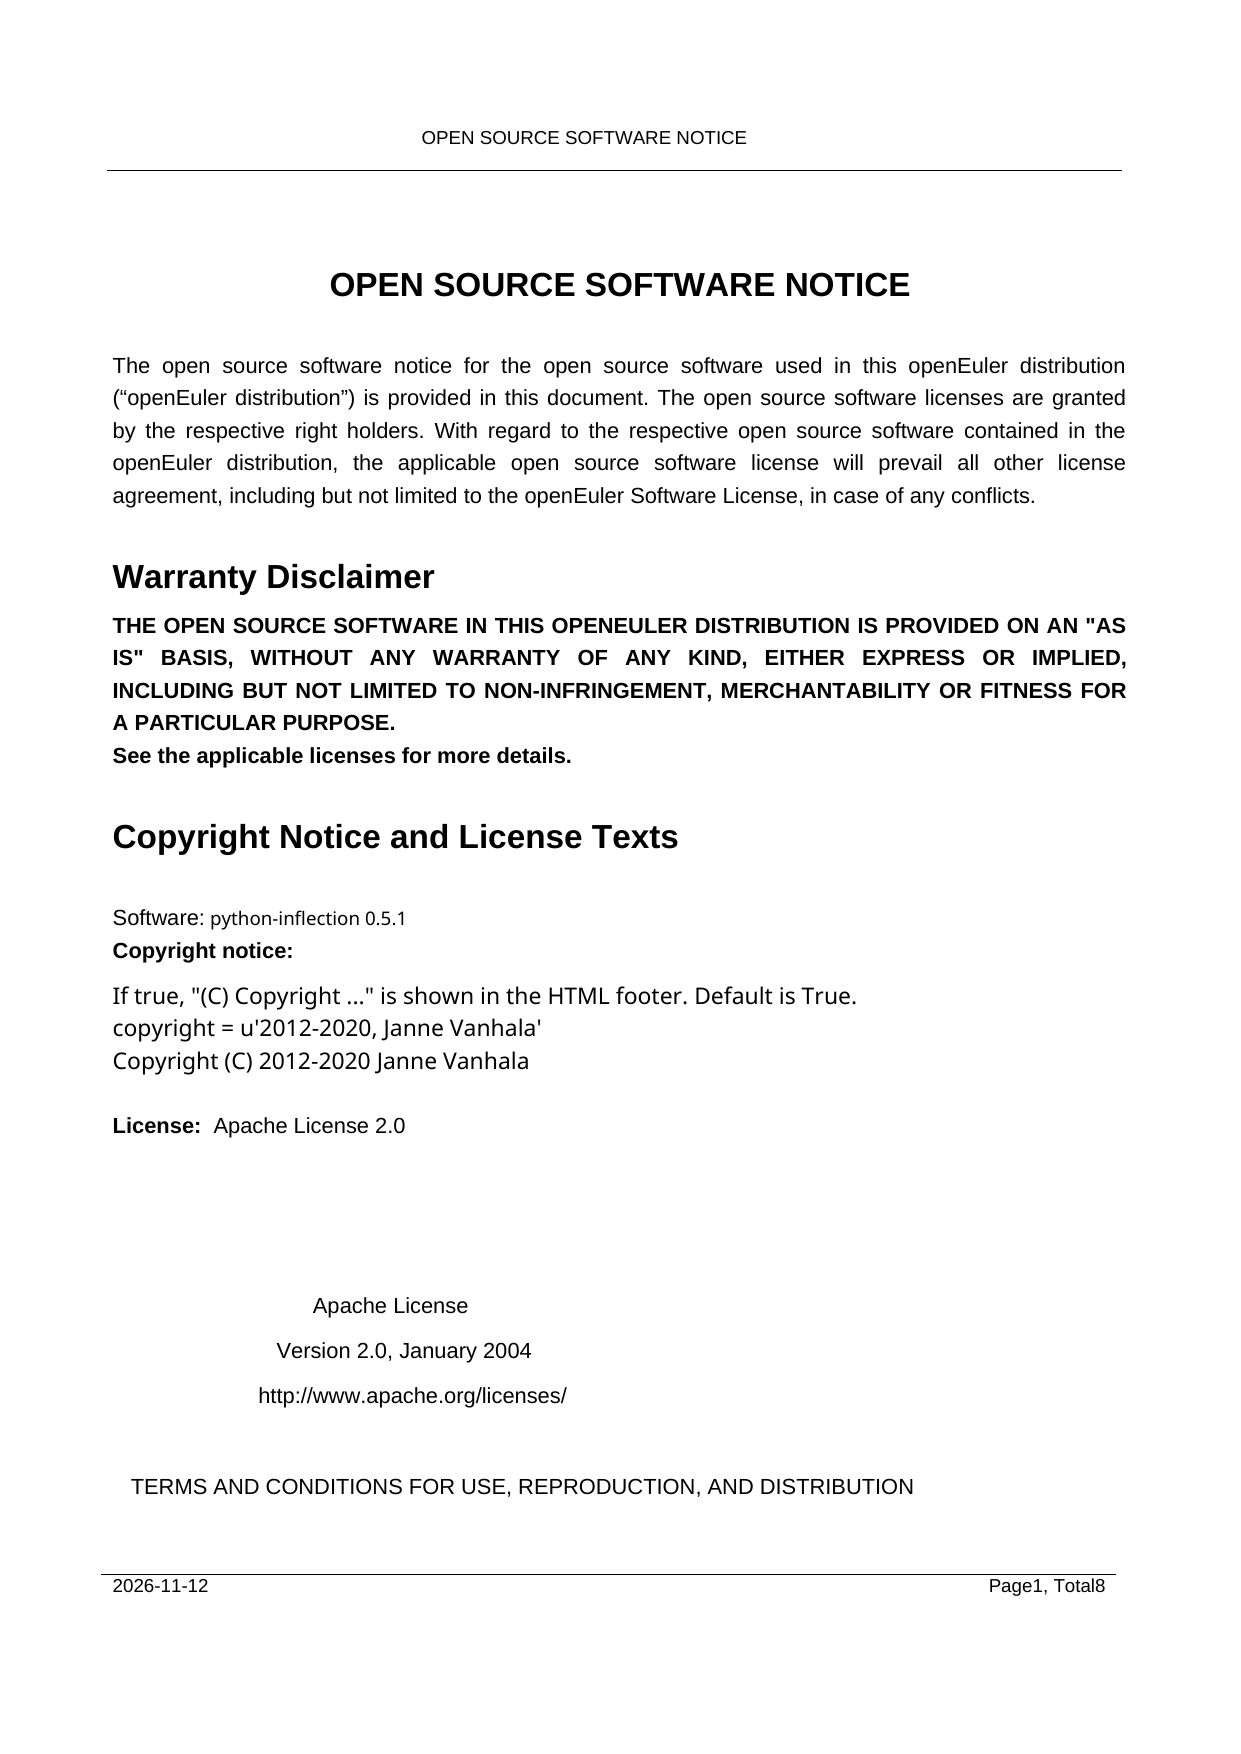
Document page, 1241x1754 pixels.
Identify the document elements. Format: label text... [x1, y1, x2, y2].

text OPEN SOURCE SOFTWARE NOTICE [112, 251, 1128, 316]
text License: Apache License 2.0 [112, 1109, 1128, 1142]
text Copyright notice: [112, 934, 1128, 966]
text Apache License [112, 1289, 1128, 1322]
text THE OPEN SOURCE SOFTWARE IN THIS OPENEULER DISTRIBUTION IS PROVIDED ON AN "AS IS" BASIS, WITHOUT ANY WARRANTY OF ANY KIND, EITHER EXPRESS OR IMPLIED, INCLUDING BUT NOT LIMITED TO NON-INFRINGEMENT, MERCHANTABILITY OR FITNESS FOR A PARTICULAR PURPOSE. See the applicable licenses for more details. [112, 609, 1128, 771]
text Copyright (C) 2012-2020 Janne Vanhala [112, 1044, 1128, 1077]
text The open source software notice for the open source software used in this openEuler distribution (“openEuler distribution”) is provided in this document. The open source software licenses are granted by the respective right holders. With regard to the respective open source software contained in the openEuler distribution, the applicable open source software license will prevail all other license agreement, including but not limited to the openEuler Software License, in case of any conflicts. [112, 349, 1128, 511]
text Copyright Notice and License Texts [112, 804, 1128, 869]
text copyright = u'2012-2020, Janne Vanhala' [112, 1012, 1128, 1044]
text http://www.apache.org/licenses/ [112, 1380, 1128, 1412]
text Warranty Disclaimer [112, 544, 1128, 609]
text If true, "(C) Copyright ..." is shown in the HTML footer. Default is True. [112, 979, 1128, 1012]
text Version 2.0, January 2004 [112, 1334, 1128, 1367]
text Software: python-inflection 0.5.1 [112, 901, 1128, 934]
text TERMS AND CONDITIONS FOR USE, REPRODUCTION, AND DISTRIBUTION [112, 1470, 1128, 1502]
